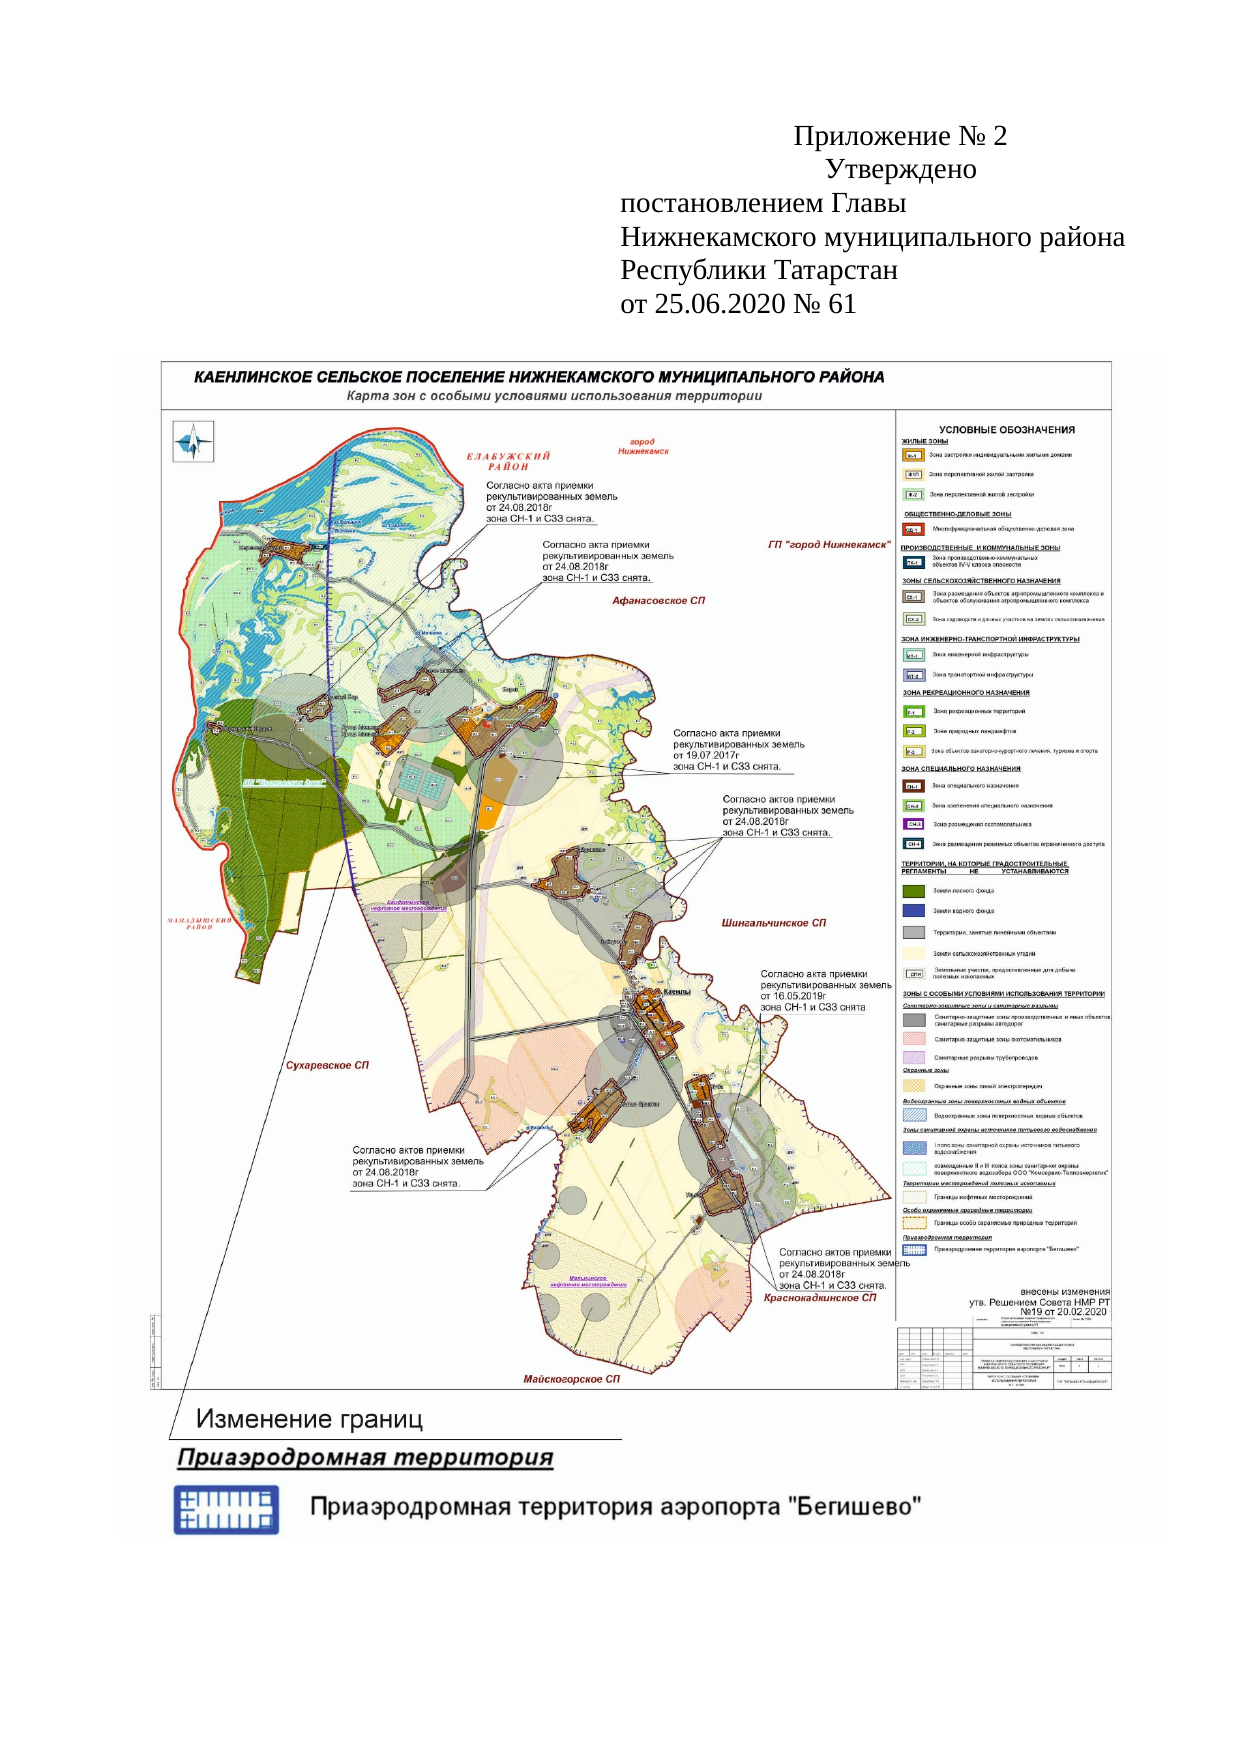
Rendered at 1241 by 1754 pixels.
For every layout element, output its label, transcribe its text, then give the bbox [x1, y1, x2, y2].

text постановлением Главы [620, 185, 1181, 219]
text от 25.06.2020 № 61 [620, 286, 1181, 319]
text Утверждено [620, 152, 1181, 185]
text Нижнекамского муниципального района [620, 219, 1181, 252]
text Приложение № 2 [620, 118, 1181, 152]
text Республики Татарстан [620, 252, 1181, 286]
picture [118, 352, 1167, 1539]
